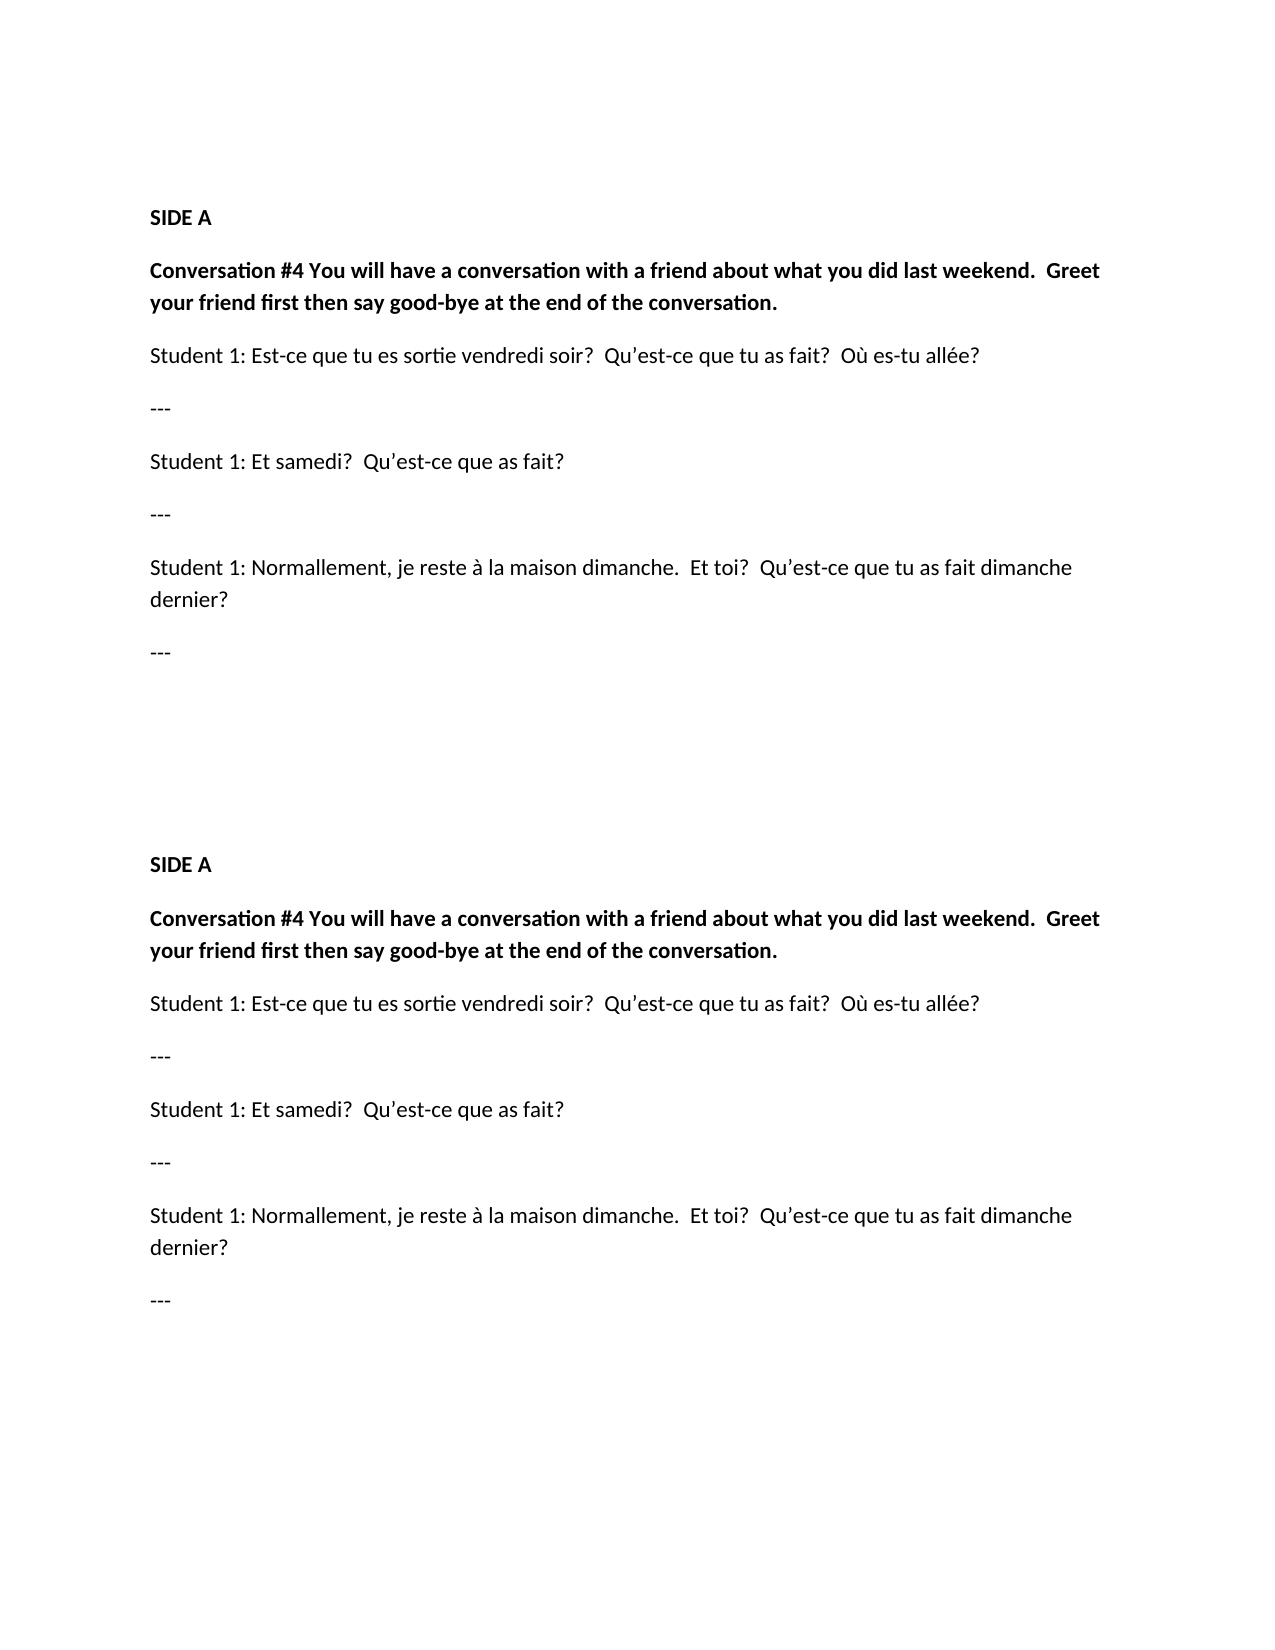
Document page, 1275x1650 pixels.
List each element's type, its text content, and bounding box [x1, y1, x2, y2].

text Student 1: Est-ce que tu es sortie vendredi soir? Qu’est-ce que tu as fait? Où es-tu allée? [150, 989, 1125, 1017]
text Student 1: Et samedi? Qu’est-ce que as fait? [150, 447, 1125, 475]
text Conversation #4 You will have a conversation with a friend about what you did last weekend. Greet your friend first then say good-bye at the end of the conversation. [150, 256, 1125, 316]
text --- [150, 1148, 1125, 1176]
text Student 1: Est-ce que tu es sortie vendredi soir? Qu’est-ce que tu as fait? Où es-tu allée? [150, 341, 1125, 369]
text --- [150, 1042, 1125, 1070]
text Student 1: Normallement, je reste à la maison dimanche. Et toi? Qu’est-ce que tu as fait dimanche dernier? [150, 1201, 1125, 1261]
text Student 1: Normallement, je reste à la maison dimanche. Et toi? Qu’est-ce que tu as fait dimanche dernier? [150, 553, 1125, 613]
text --- [150, 394, 1125, 422]
text Student 1: Et samedi? Qu’est-ce que as fait? [150, 1095, 1125, 1123]
text Conversation #4 You will have a conversation with a friend about what you did last weekend. Greet your friend first then say good-bye at the end of the conversation. [150, 904, 1125, 964]
text SIDE A [150, 203, 1125, 231]
text --- [150, 638, 1125, 667]
text --- [150, 500, 1125, 528]
text SIDE A [150, 851, 1125, 879]
text --- [150, 1286, 1125, 1314]
